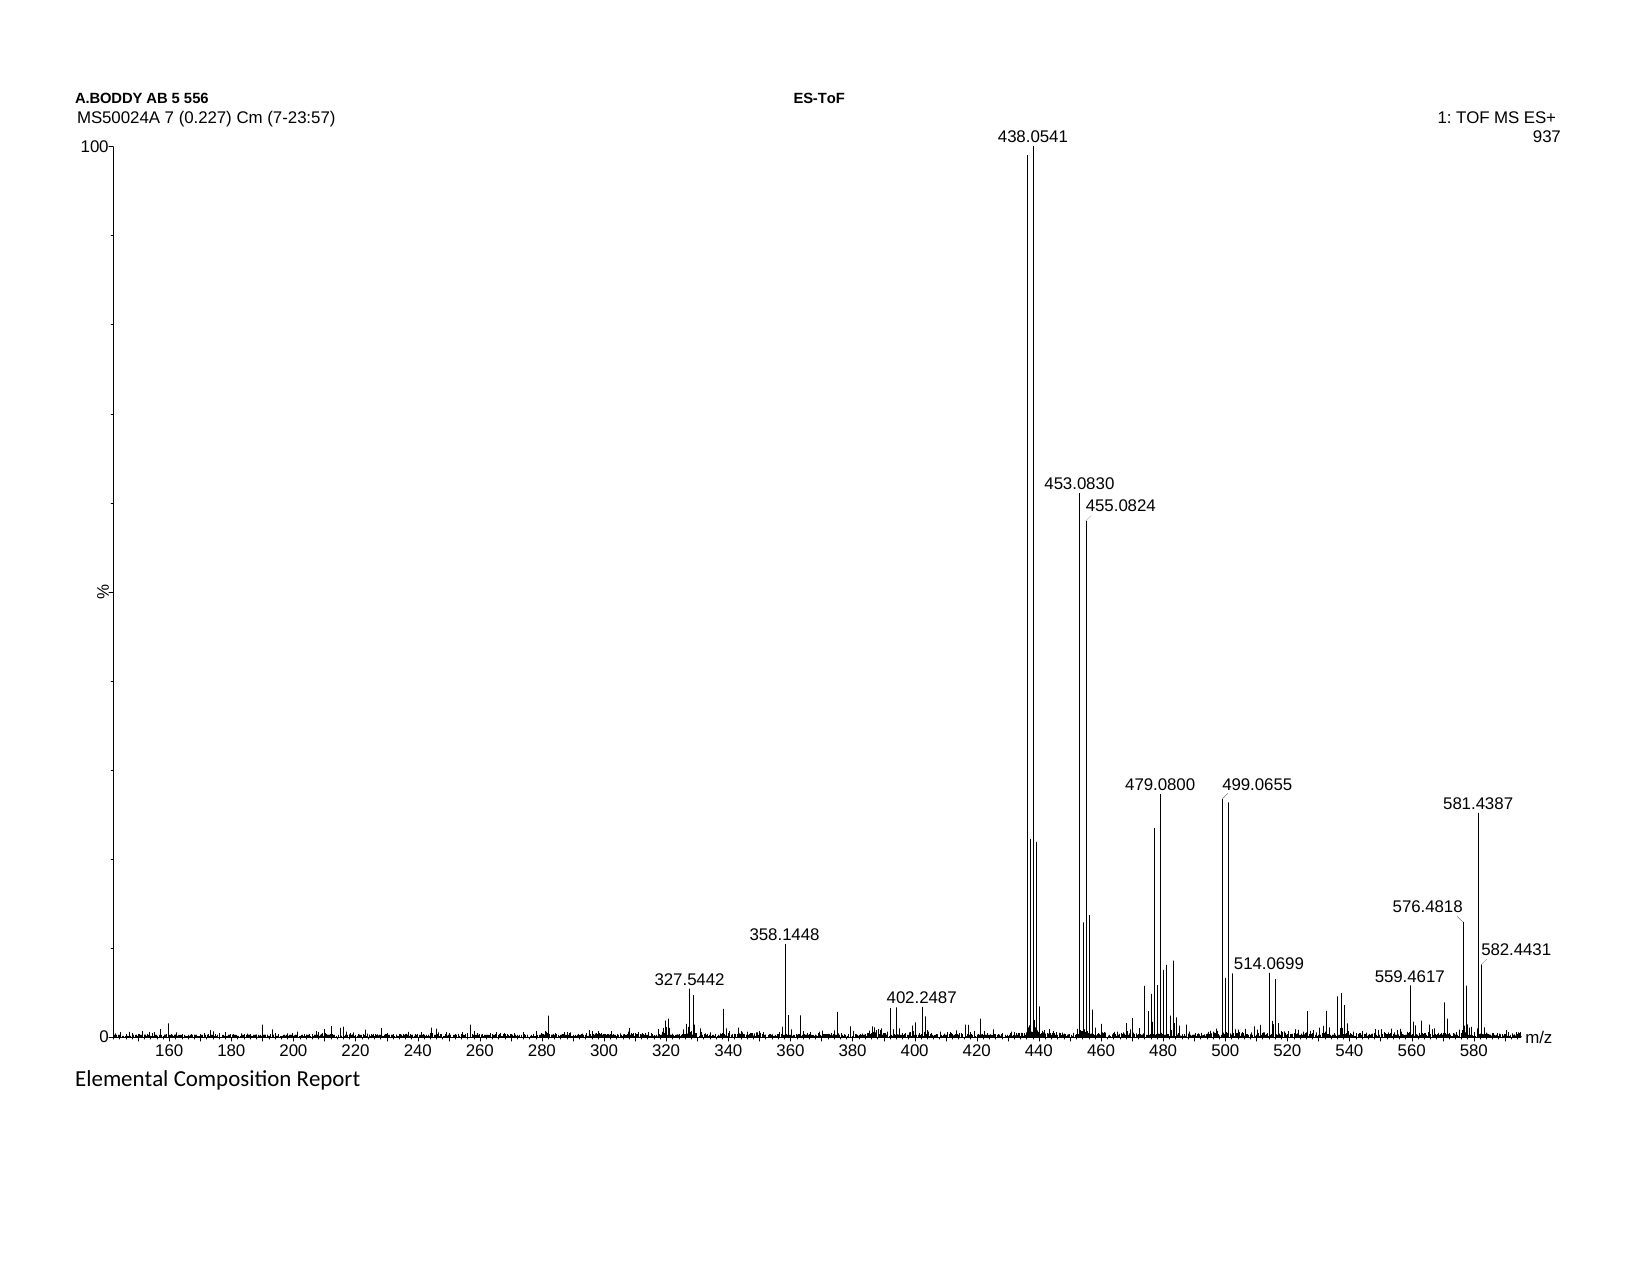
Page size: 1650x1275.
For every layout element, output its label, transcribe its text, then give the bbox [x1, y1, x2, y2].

text Elemental Composition Report [75, 90, 1563, 1092]
